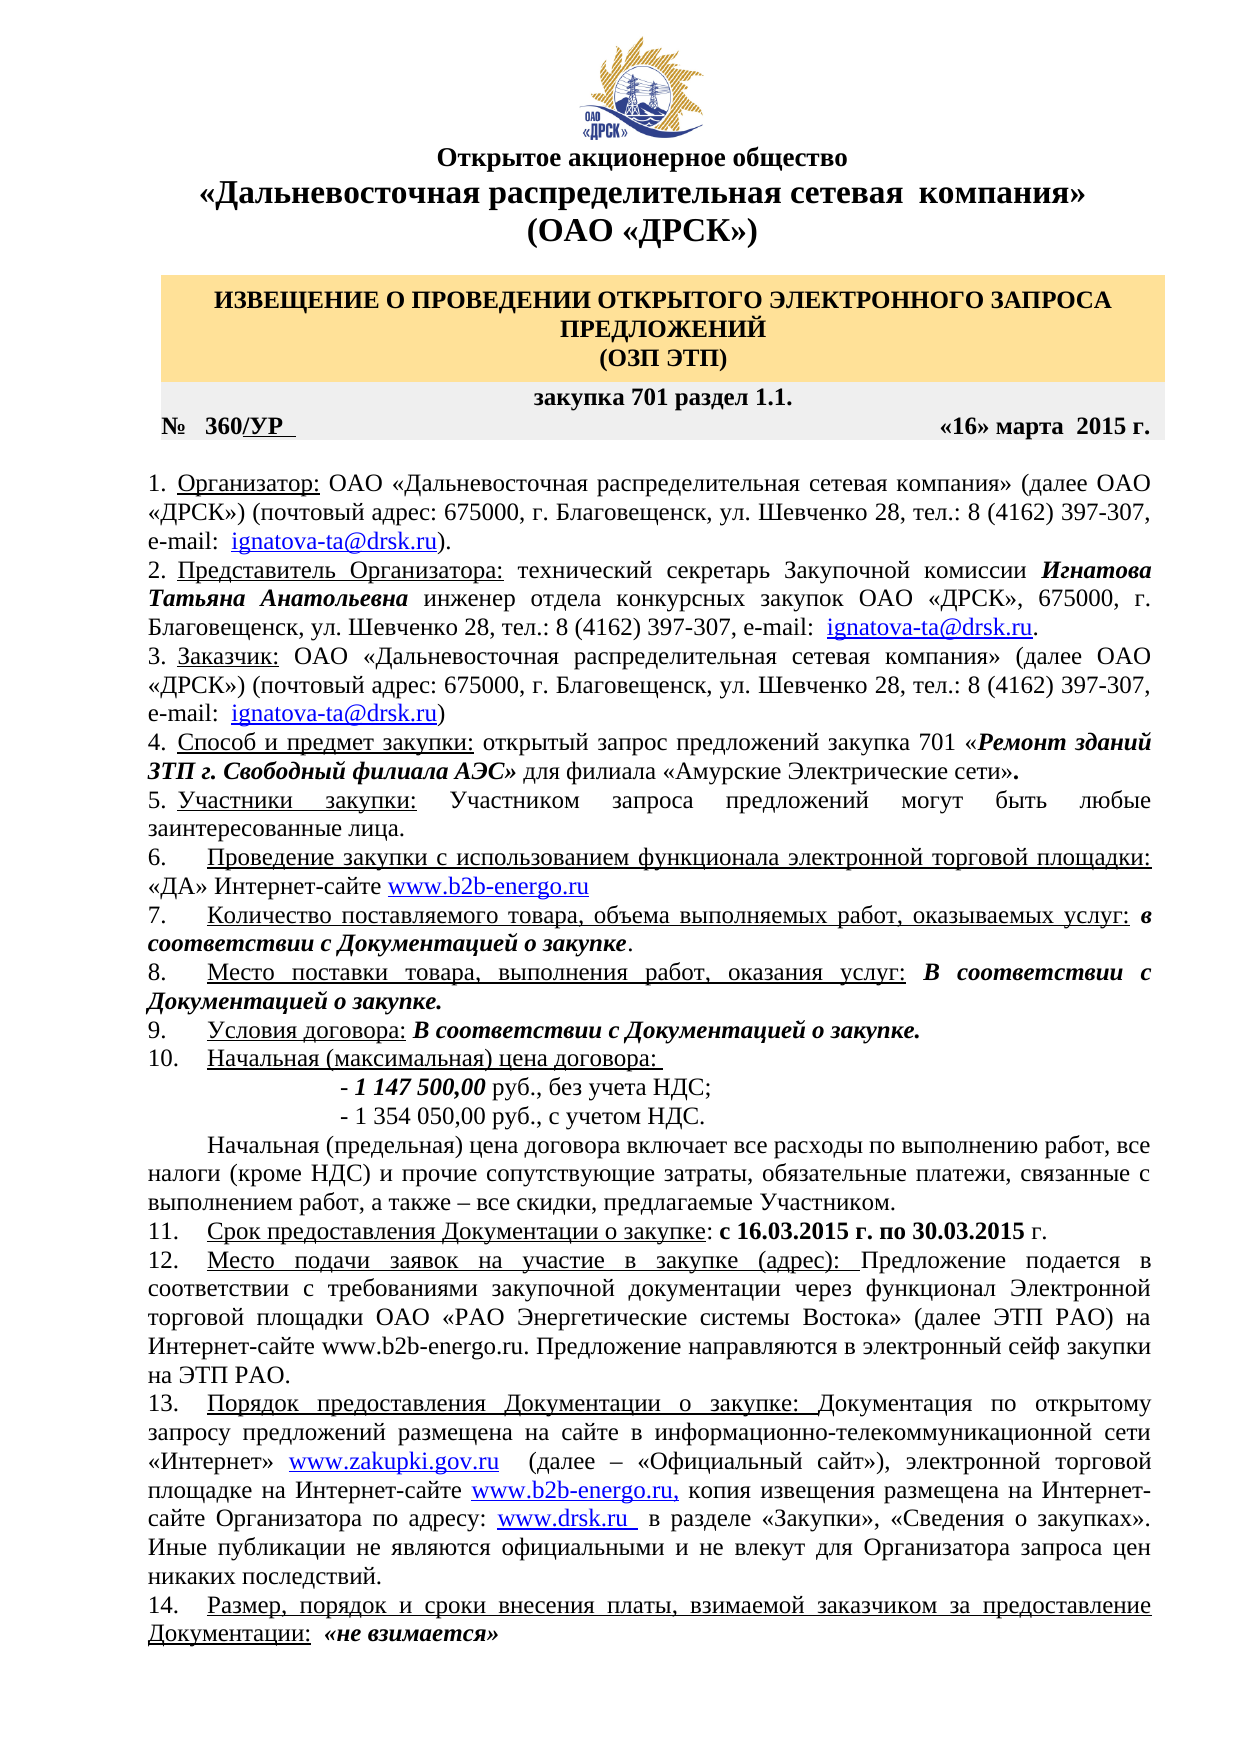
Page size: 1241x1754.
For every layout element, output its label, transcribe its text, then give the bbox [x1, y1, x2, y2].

text «Дальневосточная распределительная сетевая компания» [148, 172, 1137, 210]
table_cell № 360/УР «16» марта 2015 г. [161, 411, 1165, 440]
list Размер, порядок и сроки внесения платы, взимаемой заказчиком за предоставление Документации: «не взимается» [148, 1590, 1152, 1647]
list Место подачи заявок на участие в закупке (адрес): Предложение подается в соответствии с требованиями закупочной документации через функционал Электронной торговой площадки ОАО «РАО Энергетические системы Востока» (далее ЭТП РАО) на Интернет-сайте www.b2b-energo.ru. Предложение направляются в электронный сейф закупки на ЭТП РАО. [148, 1245, 1152, 1388]
list Способ и предмет закупки: открытый запрос предложений закупка 701 «Ремонт зданий ЗТП г. Свободный филиала АЭС» для филиала «Амурские Электрические сети». [148, 727, 1152, 785]
text (ОАО «ДРСК») [148, 210, 1137, 249]
list Условия договора: В соответствии с Документацией о закупке. [148, 1015, 1152, 1043]
text Начальная (предельная) цена договора включает все расходы по выполнению работ, все налоги (кроме НДС) и прочие сопутствующие затраты, обязательные платежи, связанные с выполнением работ, а также – все скидки, предлагаемые Участником. [148, 1130, 1152, 1216]
list Порядок предоставления Документации о закупке: Документация по открытому запросу предложений размещена на сайте в информационно-телекоммуникационной сети «Интернет» www.zakupki.gov.ru (далее – «Официальный сайт»), электронной торговой площадке на Интернет-сайте www.b2b-energo.ru, копия извещения размещена на Интернет-сайте Организатора по адресу: www.drsk.ru в разделе «Закупки», «Сведения о закупках». Иные публикации не являются официальными и не влекут для Организатора запроса цен никаких последствий. [148, 1388, 1152, 1590]
list Заказчик: ОАО «Дальневосточная распределительная сетевая компания» (далее ОАО «ДРСК») (почтовый адрес: 675000, г. Благовещенск, ул. Шевченко 28, тел.: 8 (4162) 397-307, e-mail: ignatova-ta@drsk.ru) [148, 641, 1152, 727]
list Организатор: ОАО «Дальневосточная распределительная сетевая компания» (далее ОАО «ДРСК») (почтовый адрес: 675000, г. Благовещенск, ул. Шевченко 28, тел.: 8 (4162) 397-307, e-mail: ignatova-ta@drsk.ru). [148, 468, 1152, 555]
list Количество поставляемого товара, объема выполняемых работ, оказываемых услуг: в соответствии с Документацией о закупке. [148, 900, 1152, 957]
text Открытое акционерное общество [148, 141, 1137, 172]
picture [578, 36, 704, 140]
list Начальная (максимальная) цена договора: [148, 1043, 1152, 1072]
list Представитель Организатора: технический секретарь Закупочной комиссии Игнатова Татьяна Анатольевна инженер отдела конкурсных закупок ОАО «ДРСК», 675000, г. Благовещенск, ул. Шевченко 28, тел.: 8 (4162) 397-307, e-mail: ignatova-ta@drsk.ru. [148, 555, 1152, 641]
list Проведение закупки с использованием функционала электронной торговой площадки: «ДА» Интернет-сайте www.b2b-energo.ru [148, 842, 1152, 900]
text - 1 147 500,00 руб., без учета НДС; [281, 1072, 1152, 1101]
list Участники закупки: Участником запроса предложений могут быть любые заинтересованные лица. [148, 785, 1152, 842]
table_header ИЗВЕЩЕНИЕ О ПРОВЕДЕНИИ ОТКРЫТОГО ЭЛЕКТРОННОГО ЗАПРОСА ПРЕДЛОЖЕНИЙ (ОЗП ЭТП) [161, 275, 1165, 382]
list Место поставки товара, выполнения работ, оказания услуг: В соответствии с Документацией о закупке. [148, 957, 1152, 1015]
text - 1 354 050,00 руб., с учетом НДС. [281, 1101, 1152, 1130]
list Срок предоставления Документации о закупке: с 16.03.2015 г. по 30.03.2015 г. [148, 1216, 1152, 1245]
table_cell закупка 701 раздел 1.1. [161, 382, 1165, 411]
